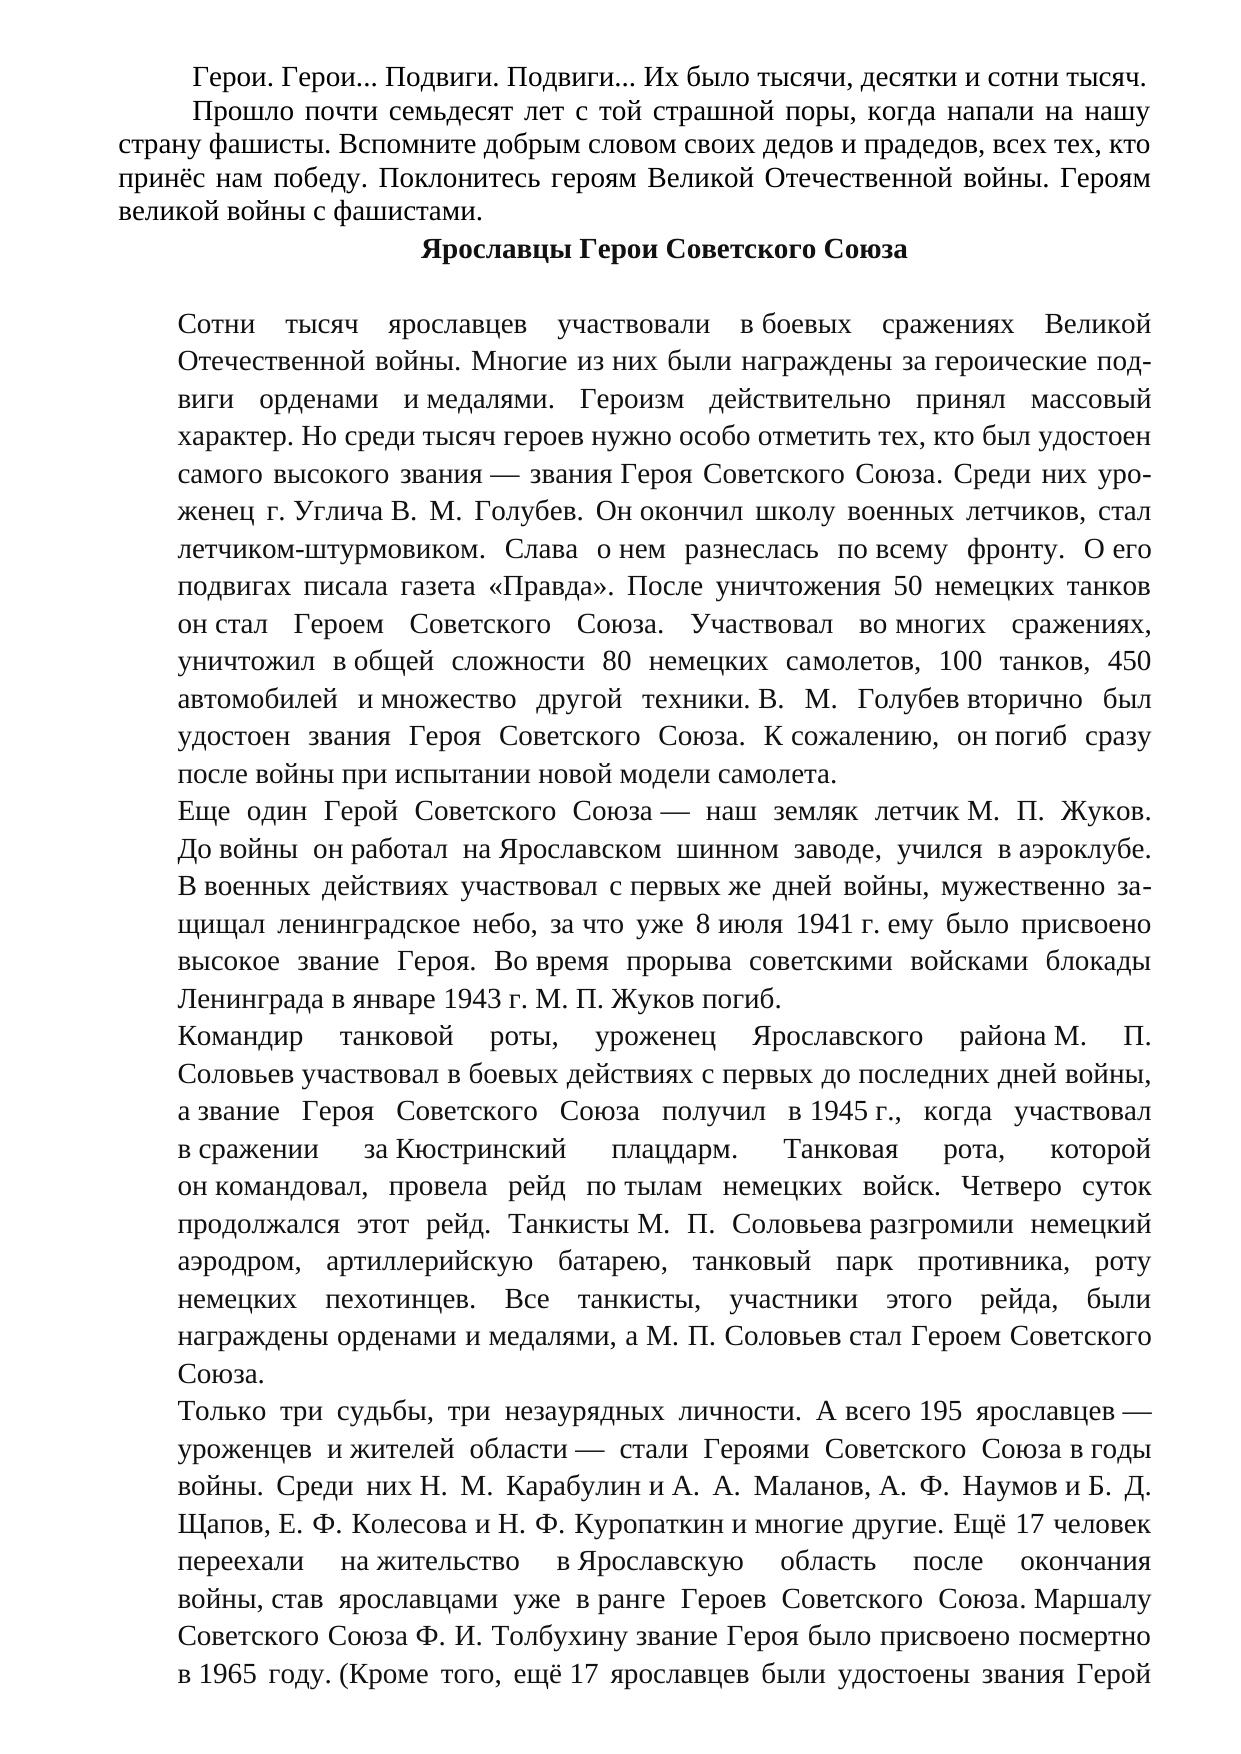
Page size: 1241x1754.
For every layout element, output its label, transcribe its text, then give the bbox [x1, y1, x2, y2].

text Сотни тысяч ярославцев участвовали в боевых сражениях Великой Отечественной войны. Многие из них были награждены за героические подвиги орденами и медалями. Героизм действительно принял массовый характер. Но среди тысяч героев нужно особо отметить тех, кто был удостоен самого высокого звания — звания Героя Советского Союза. Среди них уроженец г. Углича В. М. Голубев. Он окончил школу военных летчиков, стал летчиком-штурмовиком. Слава о нем разнеслась по всему фронту. О его подвигах писала газета «Правда». После уничтожения 50 немецких танков он стал Героем Советского Союза. Участвовал во многих сражениях, уничтожил в общей сложности 80 немецких самолетов, 100 танков, 450 автомобилей и множество другой техники. В. М. Голубев вторично был удостоен звания Героя Советского Союза. К сожалению, он погиб сразу после войны при испытании новой модели самолета. [177, 302, 1152, 789]
text Прошло почти семьдесят лет с той страшной поры, когда напали на нашу страну фашисты. Вспомните добрым словом своих дедов и прадедов, всех тех, кто принёс нам победу. Поклонитесь героям Великой Отечественной войны. Героям великой войны с фашистами. [118, 93, 1152, 227]
text Командир танковой роты, уроженец Ярославского района М. П. Соловьев участвовал в боевых действиях с первых до последних дней войны, а звание Героя Советского Союза получил в 1945 г., когда участвовал в сражении за Кюстринский плацдарм. Танковая рота, которой он командовал, провела рейд по тылам немецких войск. Четверо суток продолжался этот рейд. Танкисты М. П. Соловьева разгромили немецкий аэродром, артиллерийскую батарею, танковый парк противника, роту немецких пехотинцев. Все танкисты, участники этого рейда, были награждены орденами и медалями, а М. П. Соловьев стал Героем Советского Союза. [177, 1014, 1152, 1389]
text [177, 1389, 1152, 1689]
text Еще один Герой Советского Союза — наш земляк летчик М. П. Жуков. До войны он работал на Ярославском шинном заводе, учился в аэроклубе. В военных действиях участвовал с первых же дней войны, мужественно защищал ленинградское небо, за что уже 8 июля 1941 г. ему было присвоено высокое звание Героя. Во время прорыва советскими войсками блокады Ленинграда в январе 1943 г. М. П. Жуков погиб. [177, 789, 1152, 1014]
text Герои. Герои... Подвиги. Подвиги... Их было тысячи, десятки и сотни тысяч. [118, 59, 1152, 93]
text Ярославцы Герои Советского Союза [177, 227, 1152, 302]
